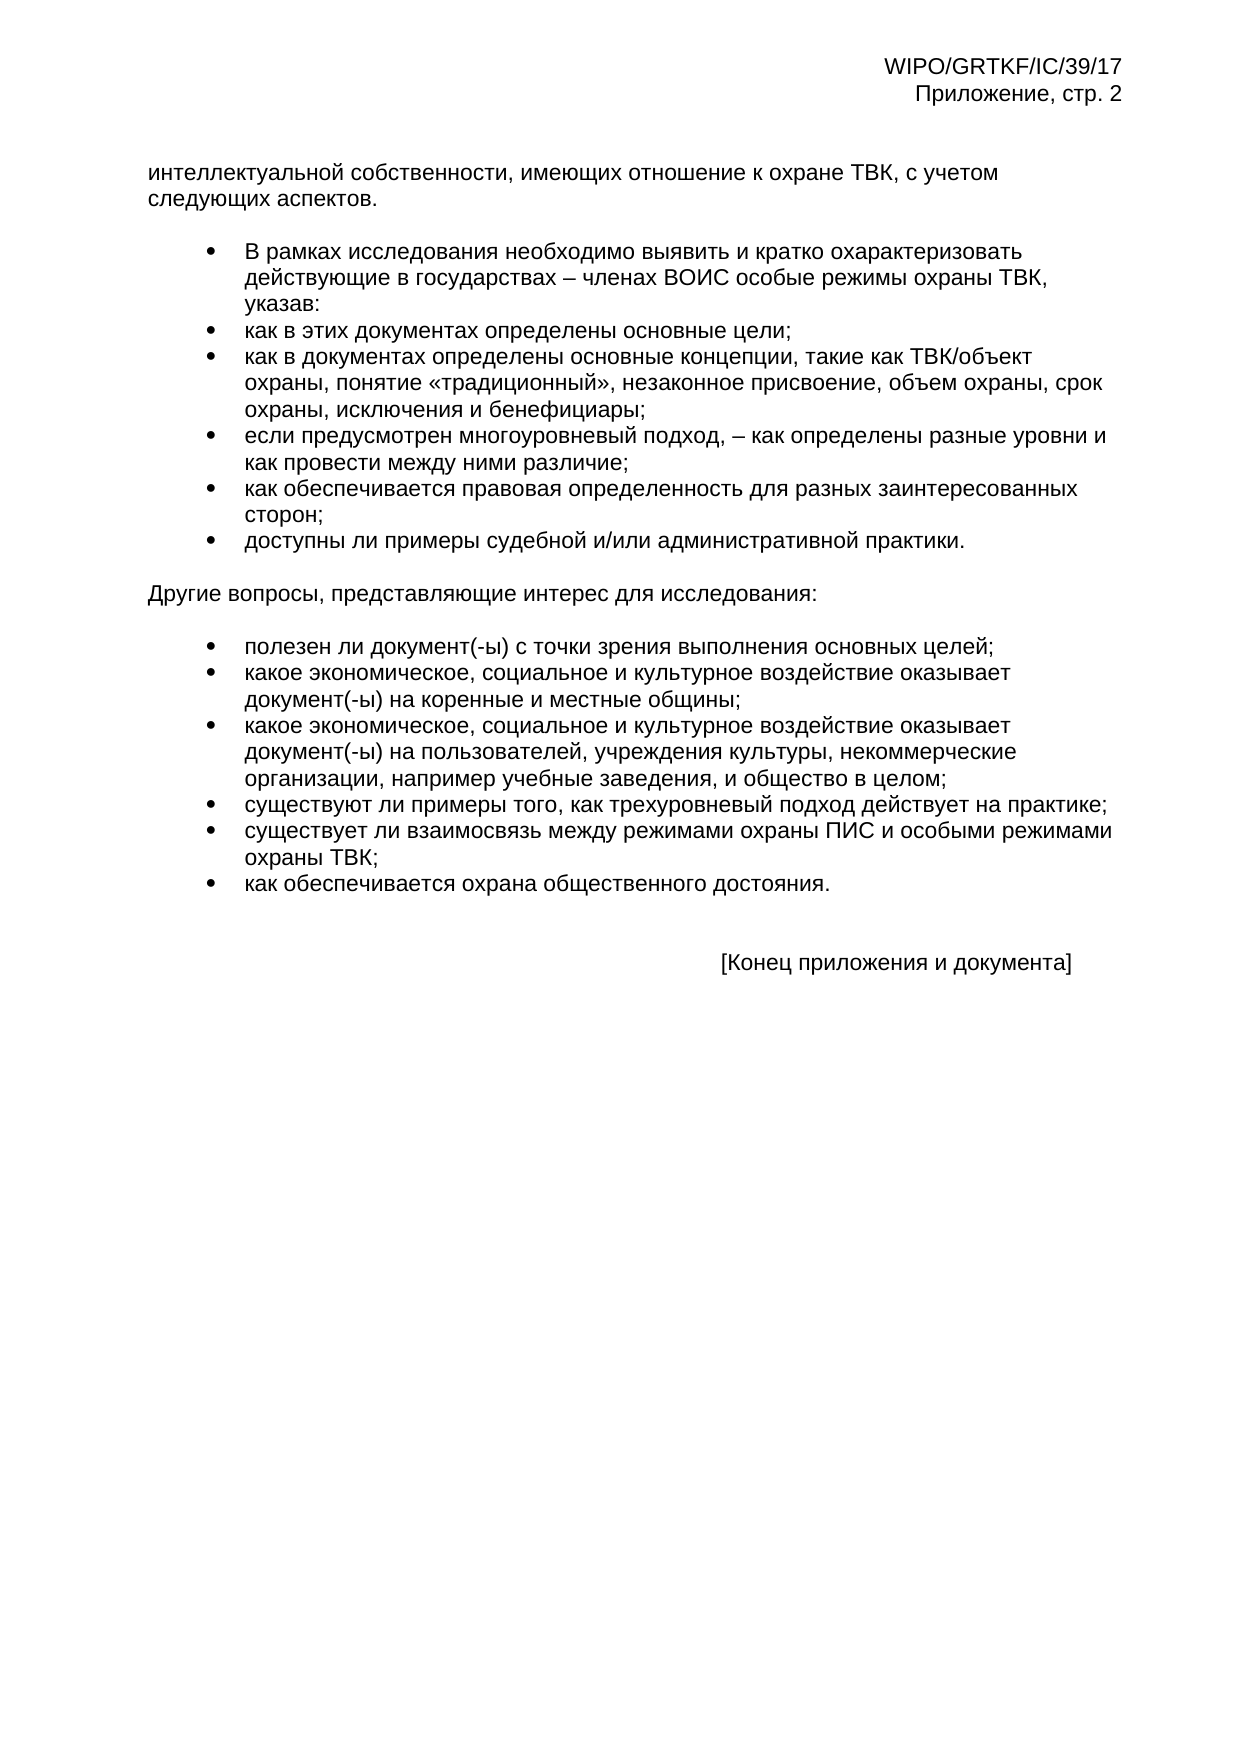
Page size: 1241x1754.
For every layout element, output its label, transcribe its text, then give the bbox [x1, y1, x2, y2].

list полезен ли документ(-ы) с точки зрения выполнения основных целей; [207, 633, 1122, 659]
list как обеспечивается правовая определенность для разных заинтересованных сторон; [207, 475, 1122, 527]
list как в этих документах определены основные цели; [207, 317, 1122, 343]
list какое экономическое, социальное и культурное воздействие оказывает документ(-ы) на пользователей, учреждения культуры, некоммерческие организации, например учебные заведения, и общество в целом; [207, 712, 1122, 791]
list существует ли взаимосвязь между режимами охраны ПИС и особыми режимами охраны ТВК; [207, 817, 1122, 870]
list если предусмотрен многоуровневый подход, – как определены разные уровни и как провести между ними различие; [207, 422, 1122, 475]
list В рамках исследования необходимо выявить и кратко охарактеризовать действующие в государствах – членах ВОИС особые режимы охраны ТВК, указав: [207, 238, 1122, 317]
list как обеспечивается охрана общественного достояния. [207, 870, 1122, 896]
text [148, 158, 1122, 211]
list какое экономическое, социальное и культурное воздействие оказывает документ(-ы) на коренные и местные общины; [207, 659, 1122, 712]
list как в документах определены основные концепции, такие как ТВК/объект охраны, понятие «традиционный», незаконное присвоение, объем охраны, срок охраны, исключения и бенефициары; [207, 343, 1122, 422]
list доступны ли примеры судебной и/или административной практики. [207, 527, 1122, 554]
list существуют ли примеры того, как трехуровневый подход действует на практике; [207, 791, 1122, 817]
text [Конец приложения и документа] [721, 949, 1122, 976]
text Другие вопросы, представляющие интерес для исследования: [148, 580, 1122, 607]
